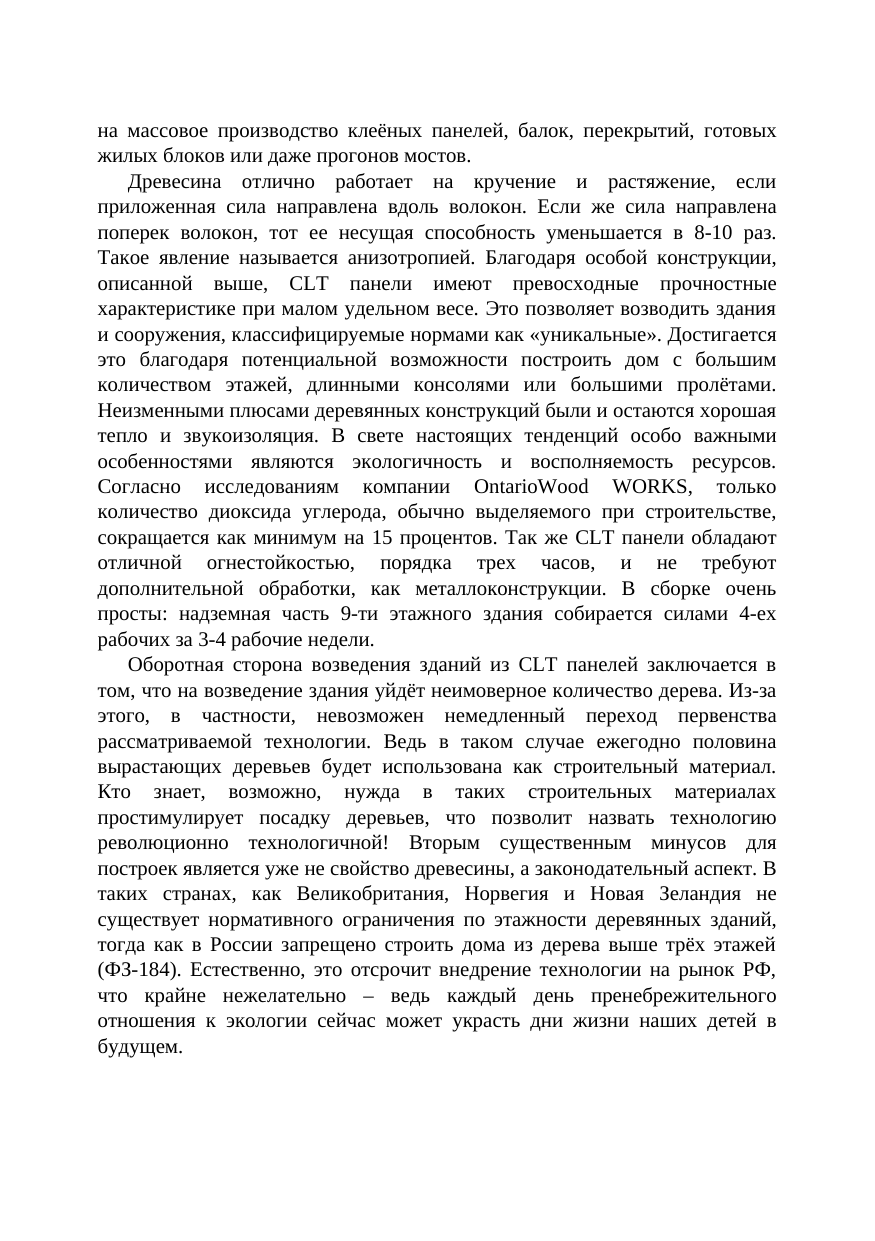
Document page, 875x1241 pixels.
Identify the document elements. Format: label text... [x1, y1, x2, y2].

text Древесина отлично работает на кручение и растяжение, если приложенная сила направлена вдоль волокон. Если же сила направлена поперек волокон, тот ее несущая способность уменьшается в 8-10 раз. Такое явление называется анизотропией. Благодаря особой конструкции, описанной выше, CLT панели имеют превосходные прочностные характеристике при малом удельном весе. Это позволяет возводить здания и сооружения, классифицируемые нормами как «уникальные». Достигается это благодаря потенциальной возможности построить дом с большим количеством этажей, длинными консолями или большими пролётами. Неизменными плюсами деревянных конструкций были и остаются хорошая тепло и звукоизоляция. В свете настоящих тенденций особо важными особенностями являются экологичность и восполняемость ресурсов. Согласно исследованиям компании OntarioWood WORKS, только количество диоксида углерода, обычно выделяемого при строительстве, сокращается как минимум на 15 процентов. Так же CLT панели обладают отличной огнестойкостью, порядка трех часов, и не требуют дополнительной обработки, как металлоконструкции. В сборке очень просты: надземная часть 9-ти этажного здания собирается силами 4-ех рабочих за 3-4 рабочие недели. [97, 169, 777, 651]
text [97, 118, 777, 167]
text Оборотная сторона возведения зданий из CLT панелей заключается в том, что на возведение здания уйдёт неимоверное количество дерева. Из-за этого, в частности, невозможен немедленный переход первенства рассматриваемой технологии. Ведь в таком случае ежегодно половина вырастающих деревьев будет использована как строительный материал. Кто знает, возможно, нужда в таких строительных материалах простимулирует посадку деревьев, что позволит назвать технологию революционно технологичной! Вторым существенным минусов для построек является уже не свойство древесины, а законодательный аспект. В таких странах, как Великобритания, Норвегия и Новая Зеландия не существует нормативного ограничения по этажности деревянных зданий, тогда как в России запрещено строить дома из дерева выше трёх этажей (ФЗ-184). Естественно, это отсрочит внедрение технологии на рынок РФ, что крайне нежелательно – ведь каждый день пренебрежительного отношения к экологии сейчас может украсть дни жизни наших детей в будущем. [97, 652, 777, 1058]
